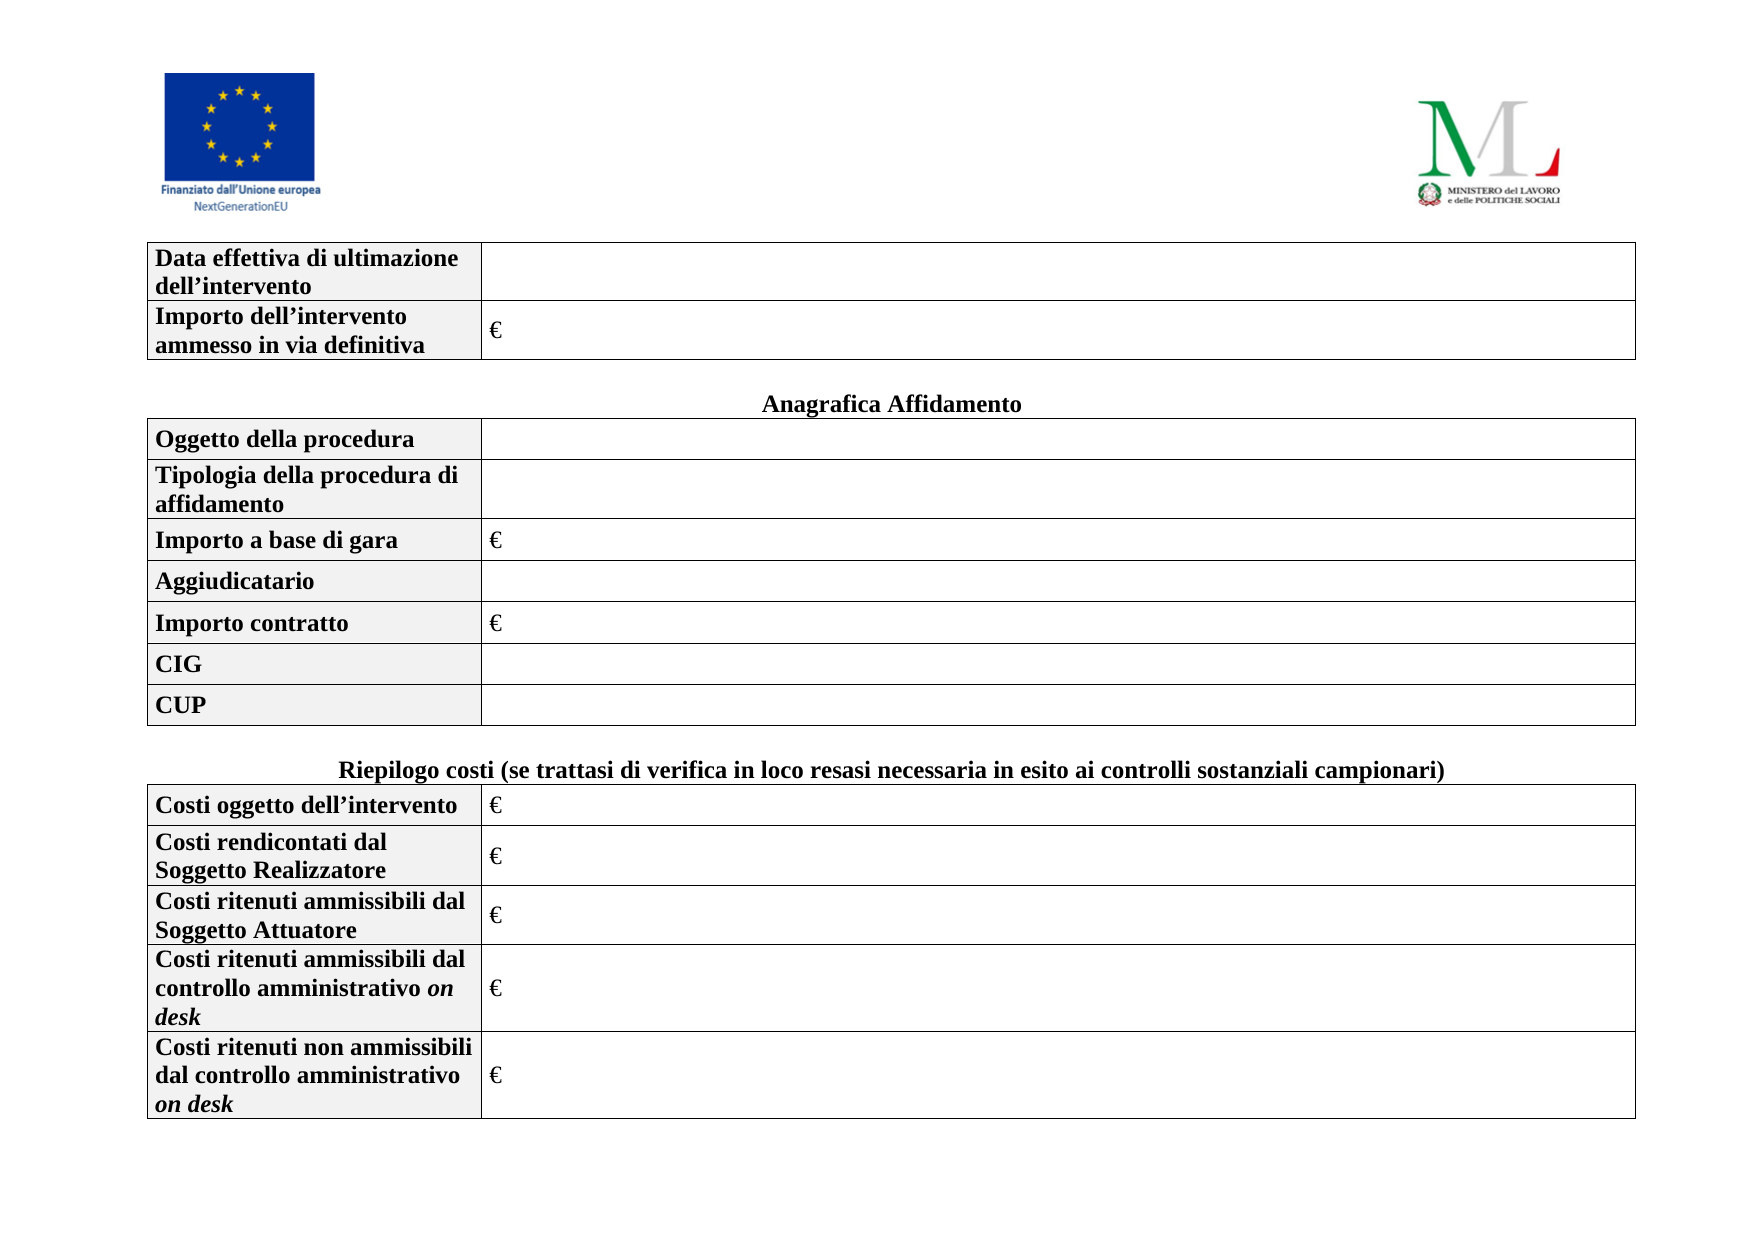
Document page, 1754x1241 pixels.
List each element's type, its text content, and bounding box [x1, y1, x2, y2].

table_cell € [482, 519, 1635, 560]
table_cell Importo a base di gara [148, 519, 481, 560]
table_cell Importo contratto [148, 602, 481, 642]
picture [1412, 95, 1573, 213]
table_cell [482, 561, 1635, 601]
table_cell [482, 460, 1635, 518]
table_cell [482, 243, 1635, 300]
table_cell € [482, 602, 1635, 642]
table_header € [482, 785, 1635, 825]
table_cell € [482, 945, 1635, 1031]
table_cell € [482, 826, 1635, 885]
table_header Costi oggetto dell’intervento [148, 785, 481, 825]
table_cell [482, 685, 1635, 725]
table_cell Importo dell’intervento ammesso in via definitiva [148, 301, 481, 359]
table_cell Tipologia della procedura di affidamento [148, 460, 481, 518]
table_cell CUP [148, 685, 481, 725]
table_cell Data effettiva di ultimazione dell’intervento [148, 243, 481, 300]
table_cell Costi ritenuti non ammissibili dal controllo amministrativo on desk [148, 1032, 481, 1118]
table_cell € [482, 1032, 1635, 1118]
picture [147, 73, 338, 213]
table_cell Aggiudicatario [148, 561, 481, 601]
table_header Oggetto della procedura [148, 419, 481, 459]
text Riepilogo costi (se trattasi di verifica in loco resasi necessaria in esito ai controlli sostanziali campionari) [148, 755, 1636, 784]
table_cell Costi ritenuti ammissibili dal controllo amministrativo on desk [148, 945, 481, 1031]
table_cell € [482, 301, 1635, 359]
table_cell Costi ritenuti ammissibili dal Soggetto Attuatore [148, 886, 481, 943]
table_cell € [482, 886, 1635, 943]
table_cell [482, 644, 1635, 684]
table_cell Costi rendicontati dal Soggetto Realizzatore [148, 826, 481, 885]
text Anagrafica Affidamento [148, 389, 1636, 417]
table_header [482, 419, 1635, 459]
table_cell CIG [148, 644, 481, 684]
